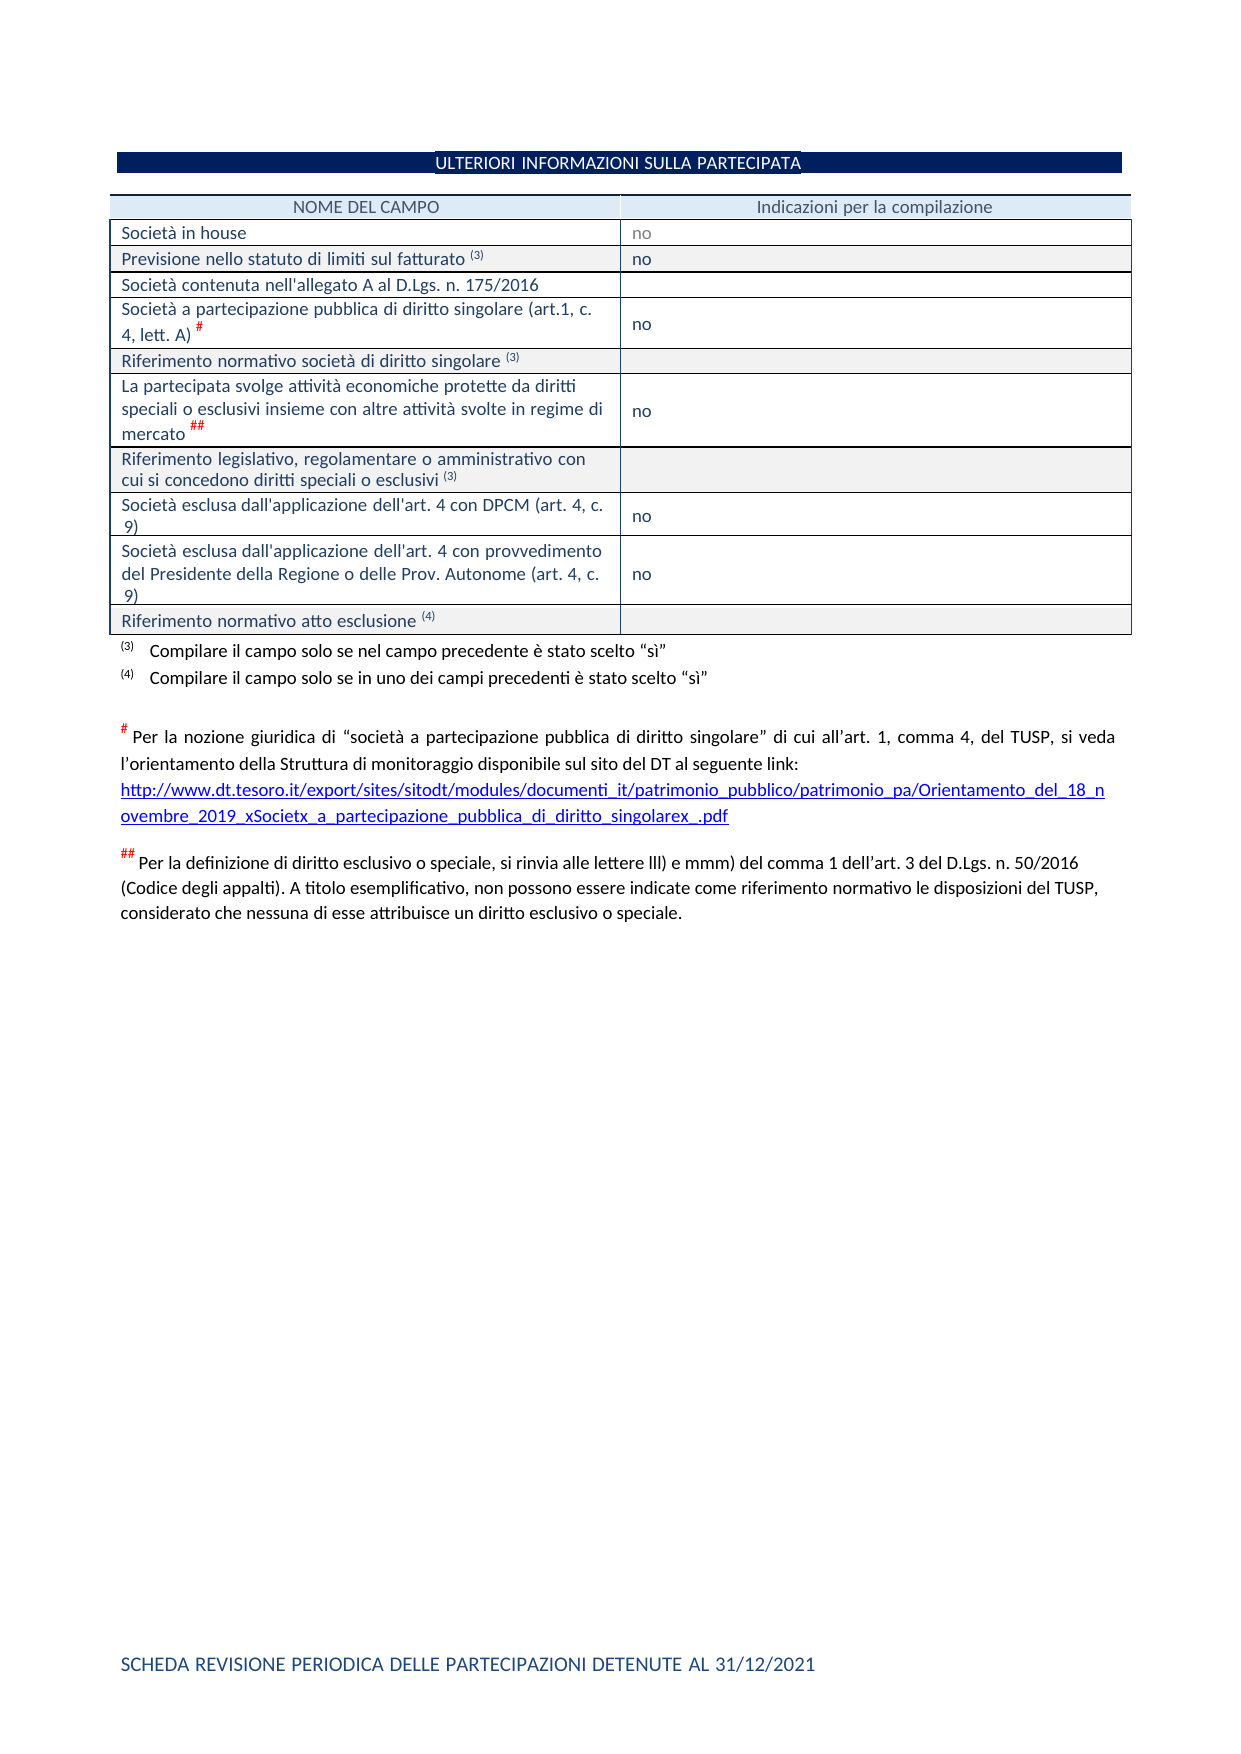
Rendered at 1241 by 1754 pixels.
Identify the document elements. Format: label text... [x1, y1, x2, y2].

table_cell [621, 448, 1131, 492]
table_cell no [621, 374, 1131, 446]
text # Per la nozione giuridica di “società a partecipazione pubblica di diritto singolare” di cui all’art. 1, comma 4, del TUSP, si veda l’orientamento della Struttura di monitoraggio disponibile sul sito del DT al seguente link: http://www.dt.tesoro.it/export/sites/sitodt/modules/documenti_it/patrimonio_pubblico/patrimonio_pa/Orientamento_del_18_n ovembre_2019_xSocietx_a_partecipazione_pubblica_di_diritto_singolarex_.pdf [120, 719, 1144, 827]
text (4) Compilare il campo solo se in uno dei campi precedenti è stato scelto “sì” [120, 666, 1144, 689]
table_cell no [621, 298, 1131, 347]
table_cell Società contenuta nell'allegato A al D.Lgs. n. 175/2016 [111, 273, 620, 297]
table_cell Riferimento normativo atto esclusione (4) [111, 608, 620, 634]
table_cell La partecipata svolge attività economiche protette da diritti speciali o esclusivi insieme con altre attività svolte in regime di mercato ## [111, 374, 620, 446]
table_cell no [621, 246, 1131, 271]
table_cell [621, 349, 1131, 373]
table_cell Società esclusa dall'applicazione dell'art. 4 con DPCM (art. 4, c. 9) Società esclusa dall'applicazione dell'art. 4 con provvedimento del Presidente della Regione o delle Prov. Autonome (art. 4, c. 9) [111, 493, 620, 535]
table_header NOME DEL CAMPO [110, 196, 620, 218]
table_cell [621, 273, 1131, 297]
table_cell Previsione nello statuto di limiti sul fatturato (3) [111, 246, 620, 271]
table_cell Riferimento normativo società di diritto singolare (3) [111, 349, 620, 373]
table_cell Società in house [111, 220, 620, 245]
text ULTERIORI INFORMAZIONI SULLA PARTECIPATA [801, 151, 1144, 174]
text (3) Compilare il campo solo se nel campo precedente è stato scelto “sì” [120, 639, 1144, 662]
table_cell Riferimento legislativo, regolamentare o amministrativo con cui si concedono diritti speciali o esclusivi (3) [111, 448, 620, 492]
table_cell [621, 608, 1131, 634]
text ## Per la definizione di diritto esclusivo o speciale, si rinvia alle lettere lll) e mmm) del comma 1 dell’art. 3 del D.Lgs. n. 50/2016 (Codice degli appalti). A titolo esemplificativo, non possono essere indicate come riferimento normativo le disposizioni del TUSP, considerato che nessuna di esse attribuisce un diritto esclusivo o speciale. [120, 845, 1122, 924]
table_cell Società esclusa dall'applicazione dell'art. 4 con DPCM (art. 4, c. 9) Società esclusa dall'applicazione dell'art. 4 con provvedimento del Presidente della Regione o delle Prov. Autonome (art. 4, c. 9) [111, 536, 620, 604]
table_header Indicazioni per la compilazione [621, 196, 1131, 218]
table_cell no no [621, 536, 1131, 604]
table_cell Società a partecipazione pubblica di diritto singolare (art.1, c. 4, lett. A) # [111, 298, 620, 347]
table_cell no [621, 220, 1131, 245]
table_cell no no [621, 493, 1131, 535]
